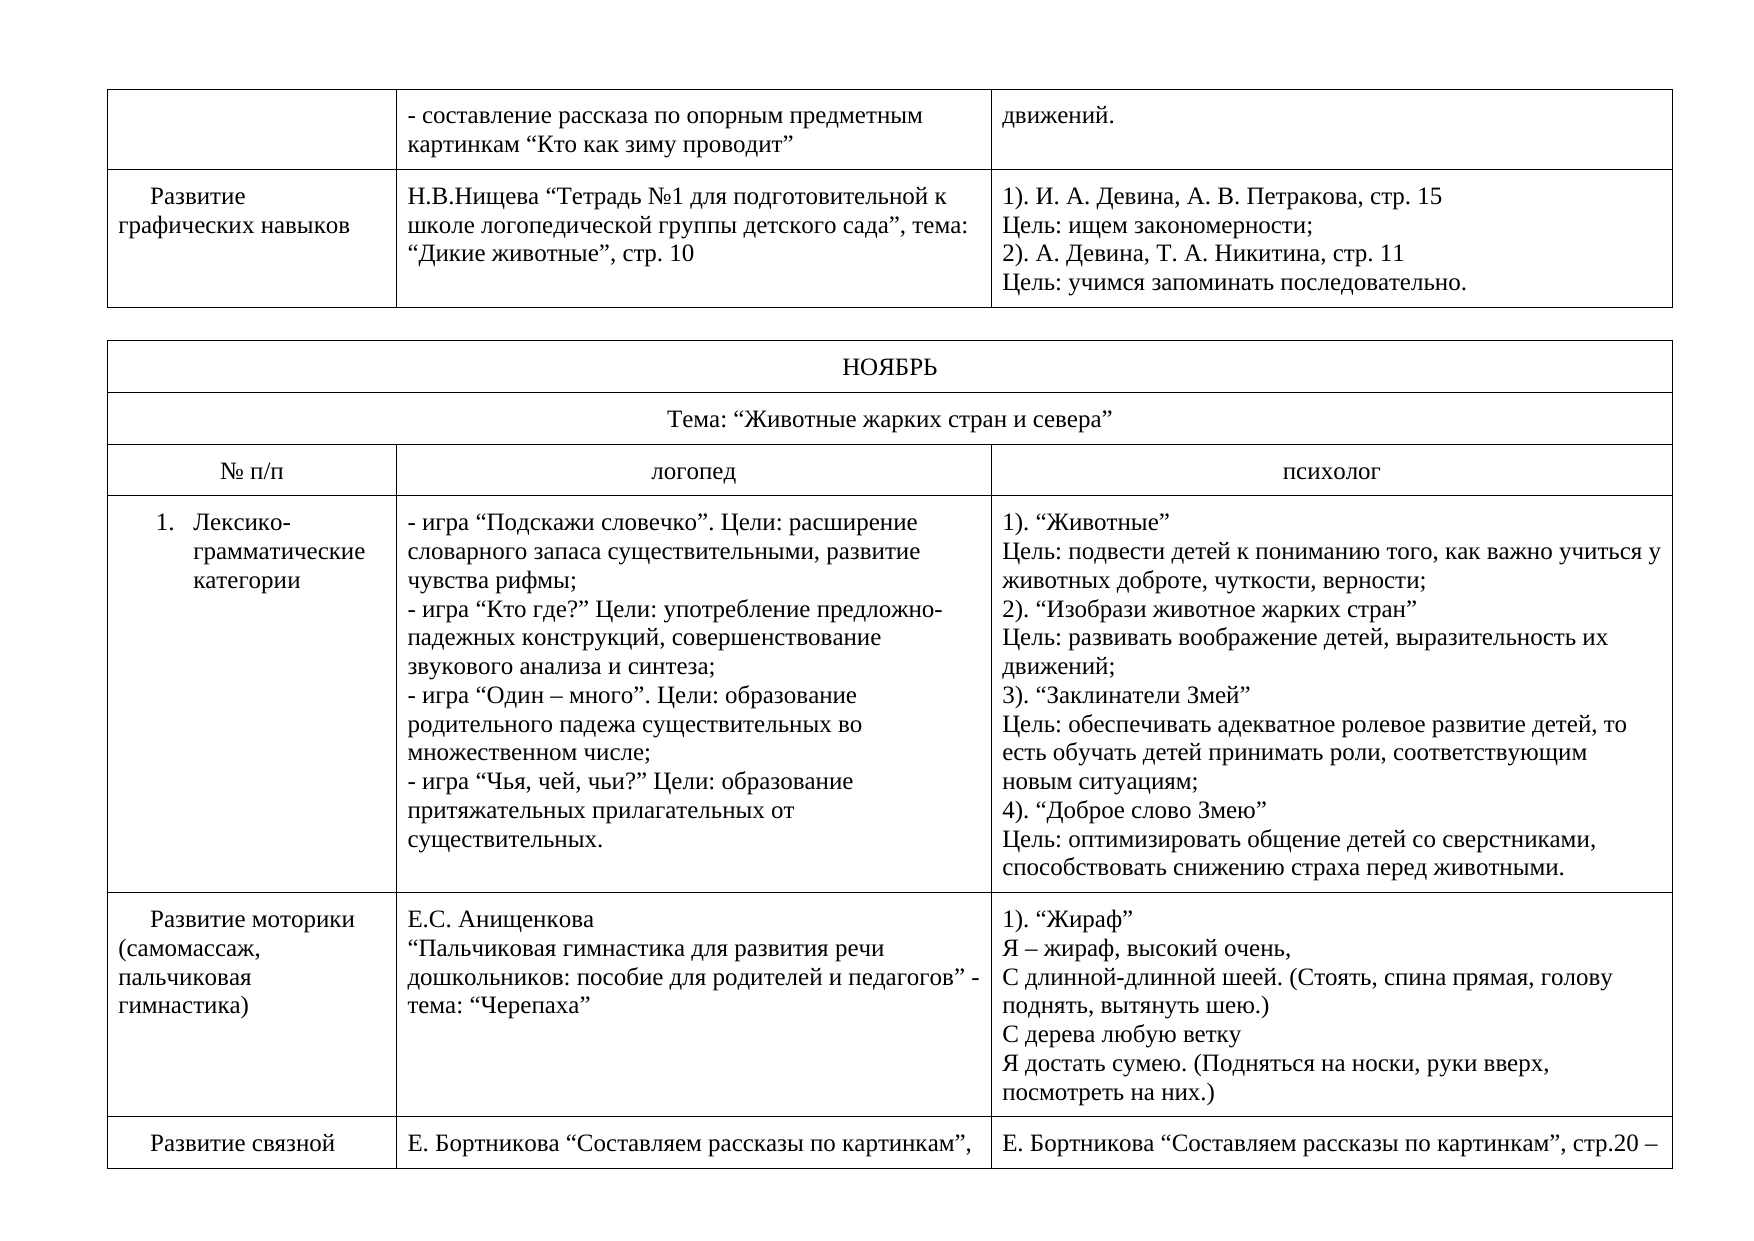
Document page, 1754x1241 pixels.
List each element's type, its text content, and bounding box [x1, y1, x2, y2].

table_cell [108, 90, 396, 169]
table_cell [397, 1117, 991, 1168]
table_cell  Развитие графических навыков [108, 170, 396, 307]
table_cell  Развитие моторики (самомассаж, пальчиковая гимнастика) [108, 893, 396, 1116]
table_header НОЯБРЬ [108, 341, 1672, 392]
table_cell 1). И. А. Девина, А. В. Петракова, стр. 15 Цель: ищем закономерности; 2). А. Девина, Т. А. Никитина, стр. 11 Цель: учимся запоминать последовательно. [992, 170, 1672, 307]
table_cell 1). “Жираф” Я – жираф, высокий очень, С длинной-длинной шеей. (Стоять, спина прямая, голову поднять, вытянуть шею.) С дерева любую ветку Я достать сумею. (Подняться на носки, руки вверх, посмотреть на них.) [992, 893, 1672, 1116]
table_cell Н.В.Нищева “Тетрадь №1 для подготовительной к школе логопедической группы детского сада”, тема: “Дикие животные”, стр. 10 [397, 170, 991, 307]
table_cell Е.С. Анищенкова “Пальчиковая гимнастика для развития речи дошкольников: пособие для родителей и педагогов” - тема: “Черепаха” [397, 893, 991, 1116]
table_cell - игра “Подскажи словечко”. Цели: расширение словарного запаса существительными, развитие чувства рифмы; - игра “Кто где?” Цели: употребление предложно-падежных конструкций, совершенствование звукового анализа и синтеза; - игра “Один – много”. Цели: образование родительного падежа существительных во множественном числе; - игра “Чья, чей, чьи?” Цели: образование притяжательных прилагательных от существительных. [397, 496, 991, 892]
table_cell Тема: “Животные жарких стран и севера” [108, 393, 1672, 444]
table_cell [397, 90, 991, 169]
table_cell логопед [397, 445, 991, 495]
table_cell № п/п [108, 445, 396, 495]
table_cell Лексико-грамматические категории [108, 496, 396, 892]
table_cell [992, 1117, 1672, 1168]
table_cell 1). “Животные” Цель: подвести детей к пониманию того, как важно учиться у животных доброте, чуткости, верности; 2). “Изобрази животное жарких стран” Цель: развивать воображение детей, выразительность их движений; 3). “Заклинатели Змей” Цель: обеспечивать адекватное ролевое развитие детей, то есть обучать детей принимать роли, соответствующим новым ситуациям; 4). “Доброе слово Змею” Цель: оптимизировать общение детей со сверстниками, способствовать снижению страха перед животными. [992, 496, 1672, 892]
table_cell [108, 1117, 396, 1168]
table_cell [992, 90, 1672, 169]
table_cell психолог [992, 445, 1672, 495]
